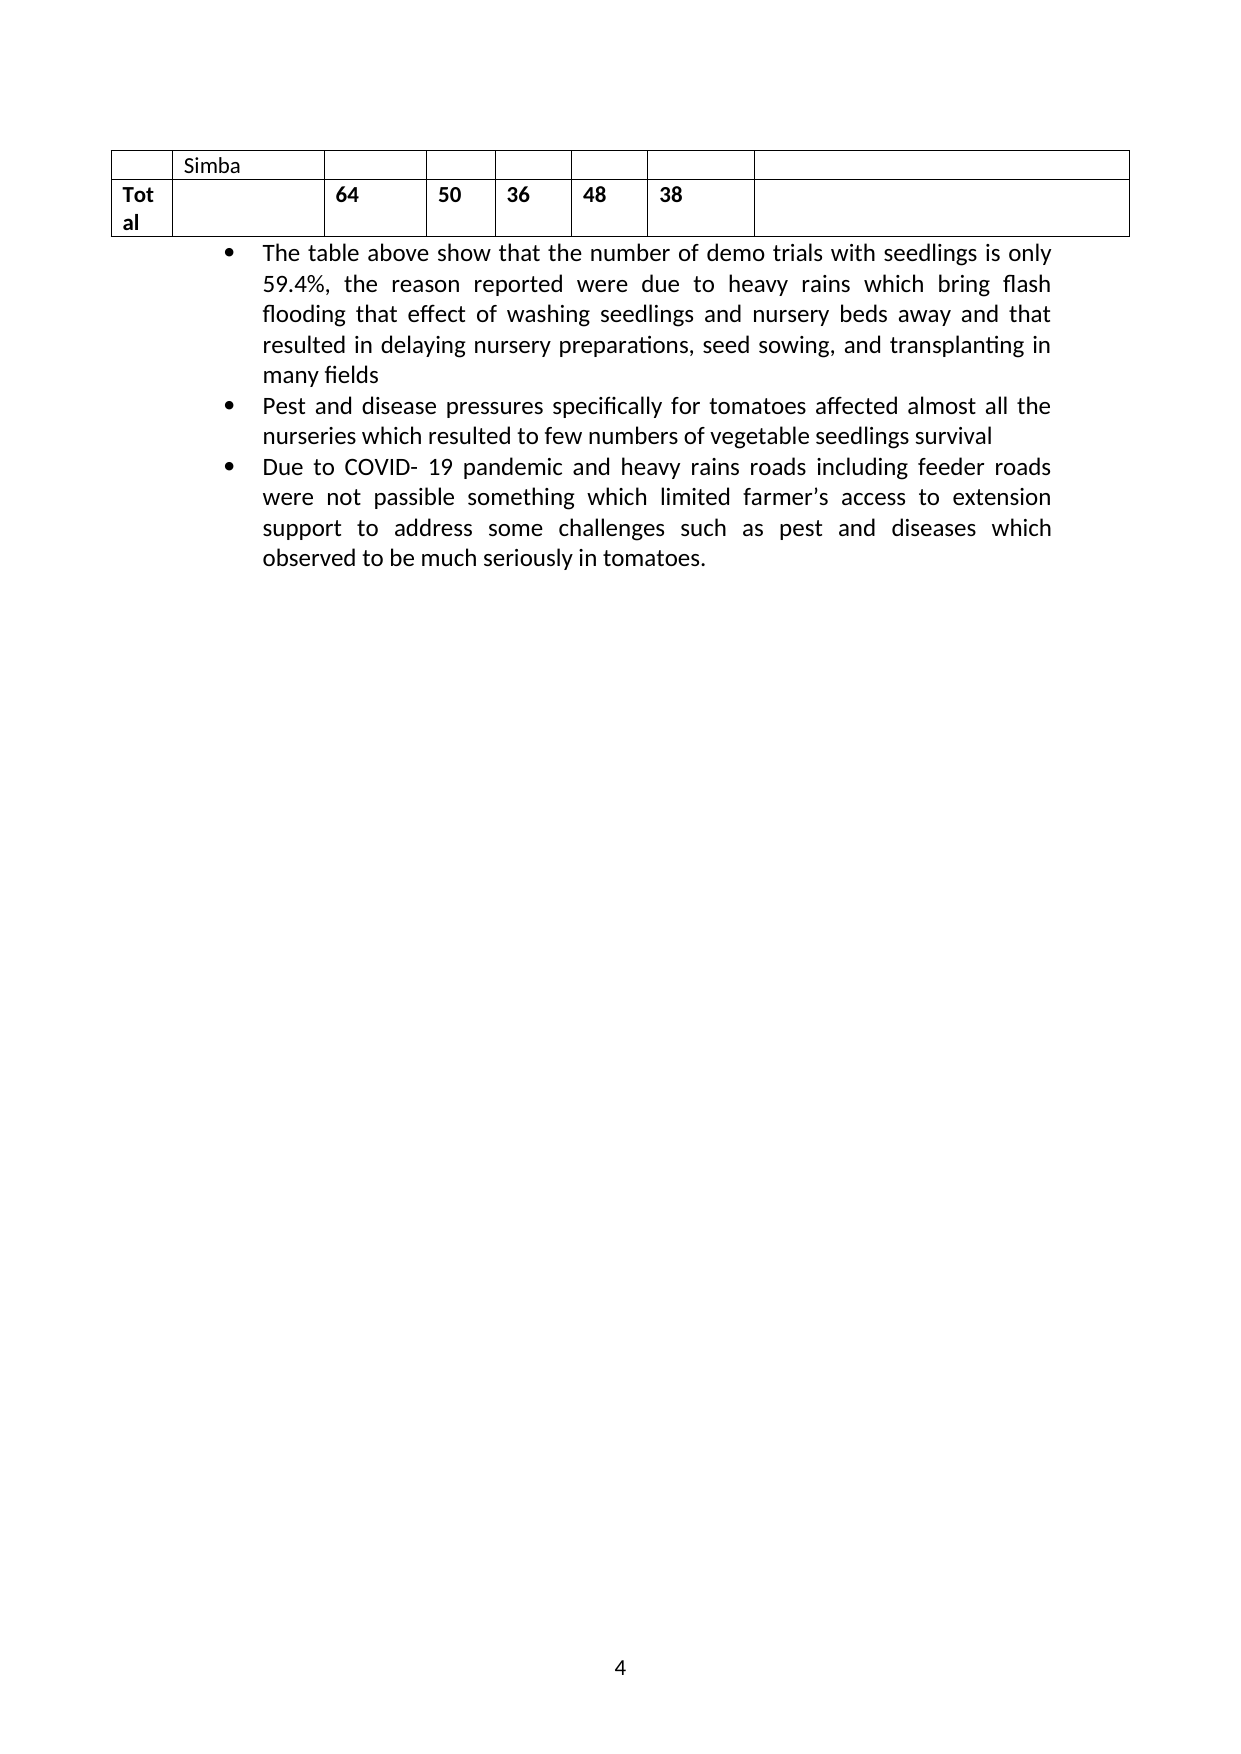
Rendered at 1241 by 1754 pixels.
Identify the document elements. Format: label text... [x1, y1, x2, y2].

table_cell [755, 180, 1129, 236]
table_cell 5 [496, 151, 571, 179]
table_cell Kambi ya Simba [173, 151, 324, 179]
table_cell 8 [112, 151, 172, 179]
table_cell 36 [496, 180, 571, 236]
list The table above show that the number of demo trials with seedlings is only 59.4%, the reason reported were due to heavy rains which bring flash flooding that effect of washing seedlings and nursery beds away and that resulted in delaying nursery preparations, seed sowing, and transplanting in many fields [225, 237, 1053, 390]
table_cell 64 [325, 180, 426, 236]
table_cell 5 [648, 151, 754, 179]
table_cell 5 [572, 151, 647, 179]
table_cell 8 [427, 151, 495, 179]
table_cell 8 [325, 151, 426, 179]
list Pest and disease pressures specifically for tomatoes affected almost all the nurseries which resulted to few numbers of vegetable seedlings survival [225, 390, 1053, 451]
table_cell 38 [648, 180, 754, 236]
table_cell Total [112, 180, 172, 236]
table_cell 48 [572, 180, 647, 236]
list Due to COVID- 19 pandemic and heavy rains roads including feeder roads were not passible something which limited farmer’s access to extension support to address some challenges such as pest and diseases which observed to be much seriously in tomatoes. [225, 451, 1053, 573]
table_cell [173, 180, 324, 236]
table_cell 50 [427, 180, 495, 236]
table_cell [755, 151, 1129, 179]
